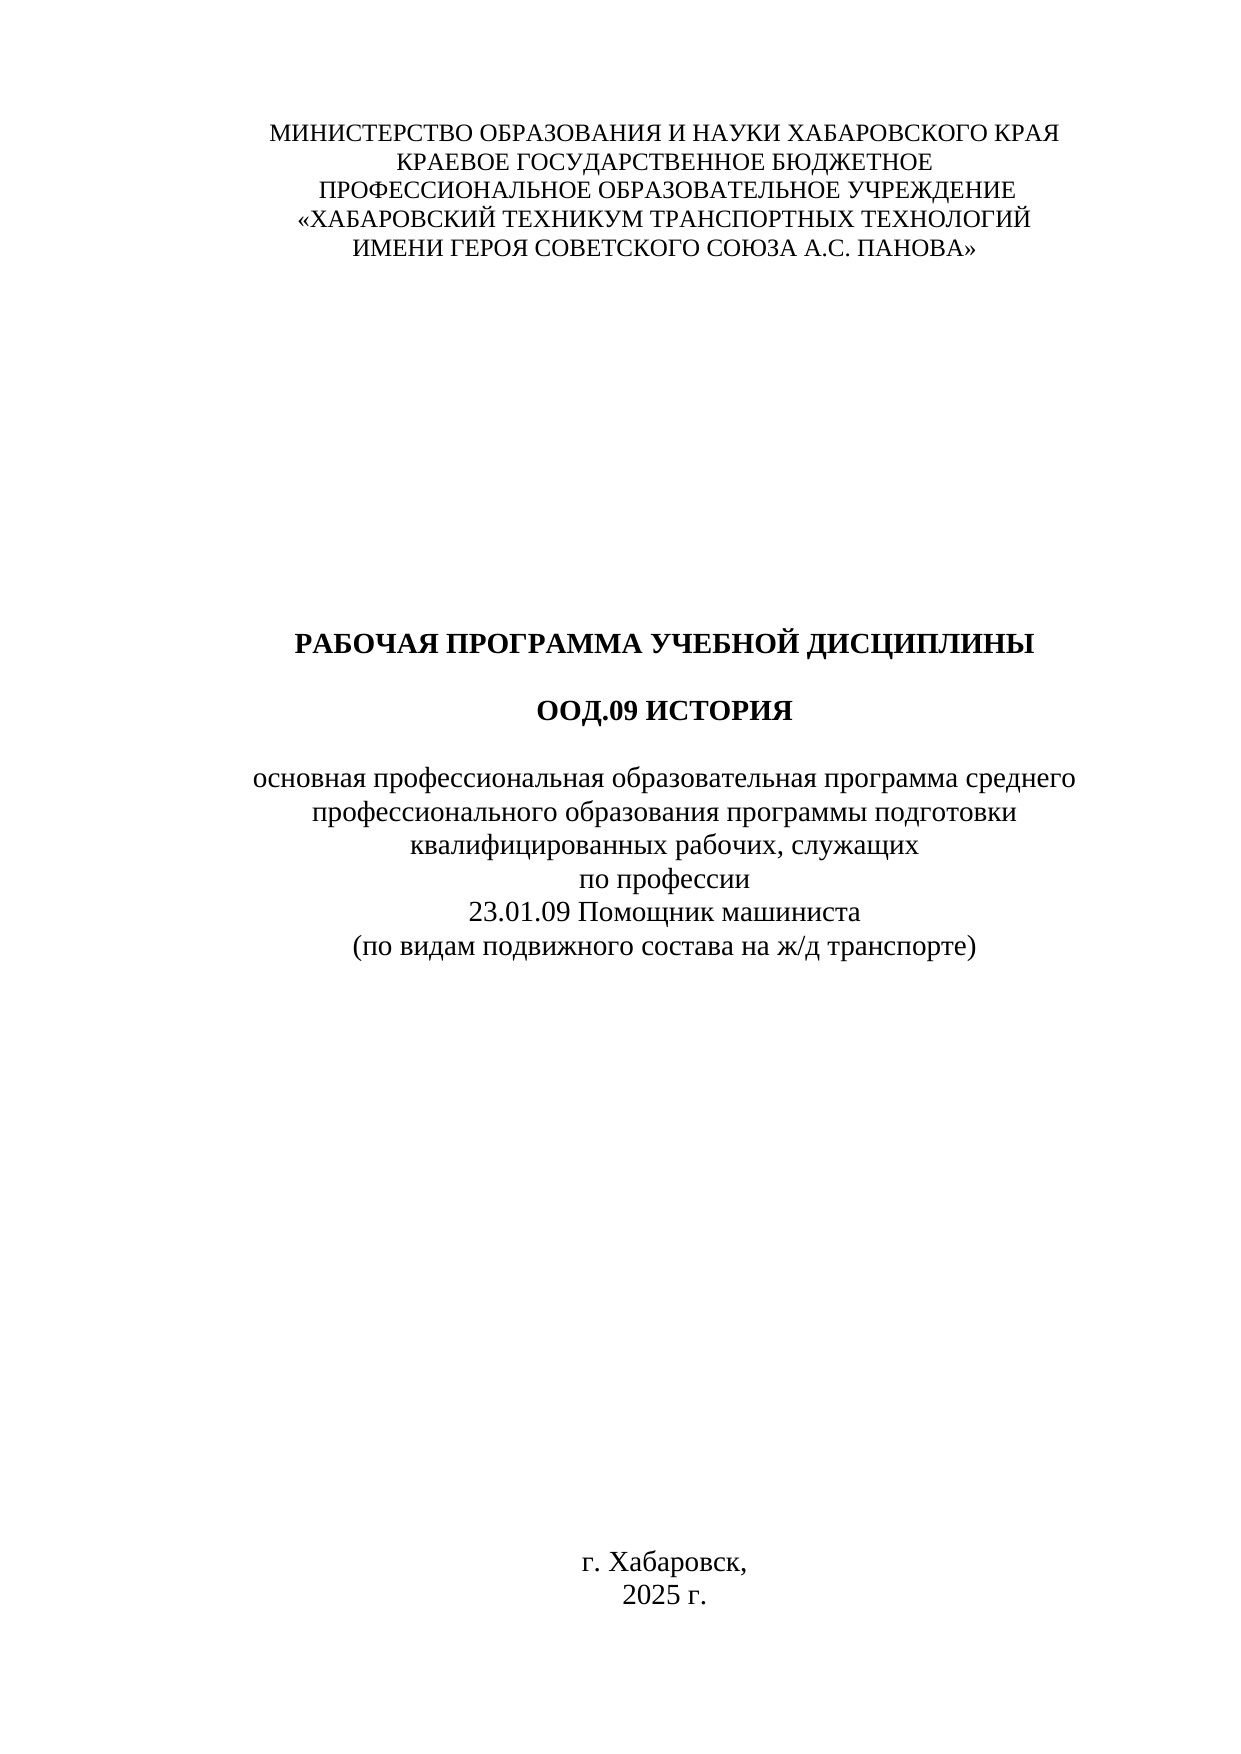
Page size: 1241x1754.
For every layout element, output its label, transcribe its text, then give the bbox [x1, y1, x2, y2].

text 23.01.09 Помощник машиниста [177, 894, 1152, 928]
text ИМЕНИ ГЕРОЯ СОВЕТСКОГО СОЮЗА А.С. ПАНОВА» [177, 233, 1152, 262]
text по профессии [177, 861, 1152, 894]
text «ХАБАРОВСКИЙ ТЕХНИКУМ ТРАНСПОРТНЫХ ТЕХНОЛОГИЙ [177, 204, 1152, 233]
text ООД.09 ИСТОРия [177, 693, 1152, 727]
text МИНИСТЕРСТВО ОБРАЗОВАНИЯ И НАУКИ ХАБАРОВСКОГО КРАЯ [177, 118, 1152, 147]
text ПРОФЕССИОНАЛЬНОЕ ОБРАЗОВАТЕЛЬНОЕ УЧРЕЖДЕНИЕ [177, 176, 1152, 204]
text основная профессиональная образовательная программа среднего профессионального образования программы подготовки [177, 760, 1152, 827]
text КРАЕВОЕ ГОСУДАРСТВЕННОЕ БЮДЖЕТНОЕ [177, 147, 1152, 176]
text квалифицированных рабочих, служащих [177, 827, 1152, 861]
text 2025 г. [177, 1577, 1152, 1611]
text г. Хабаровск, [177, 1544, 1152, 1577]
text Рабочая ПРОГРАММа УЧЕБНОЙ ДИСЦИПЛИНЫ [177, 626, 1152, 659]
text (по видам подвижного состава на ж/д транспорте) [177, 928, 1152, 961]
